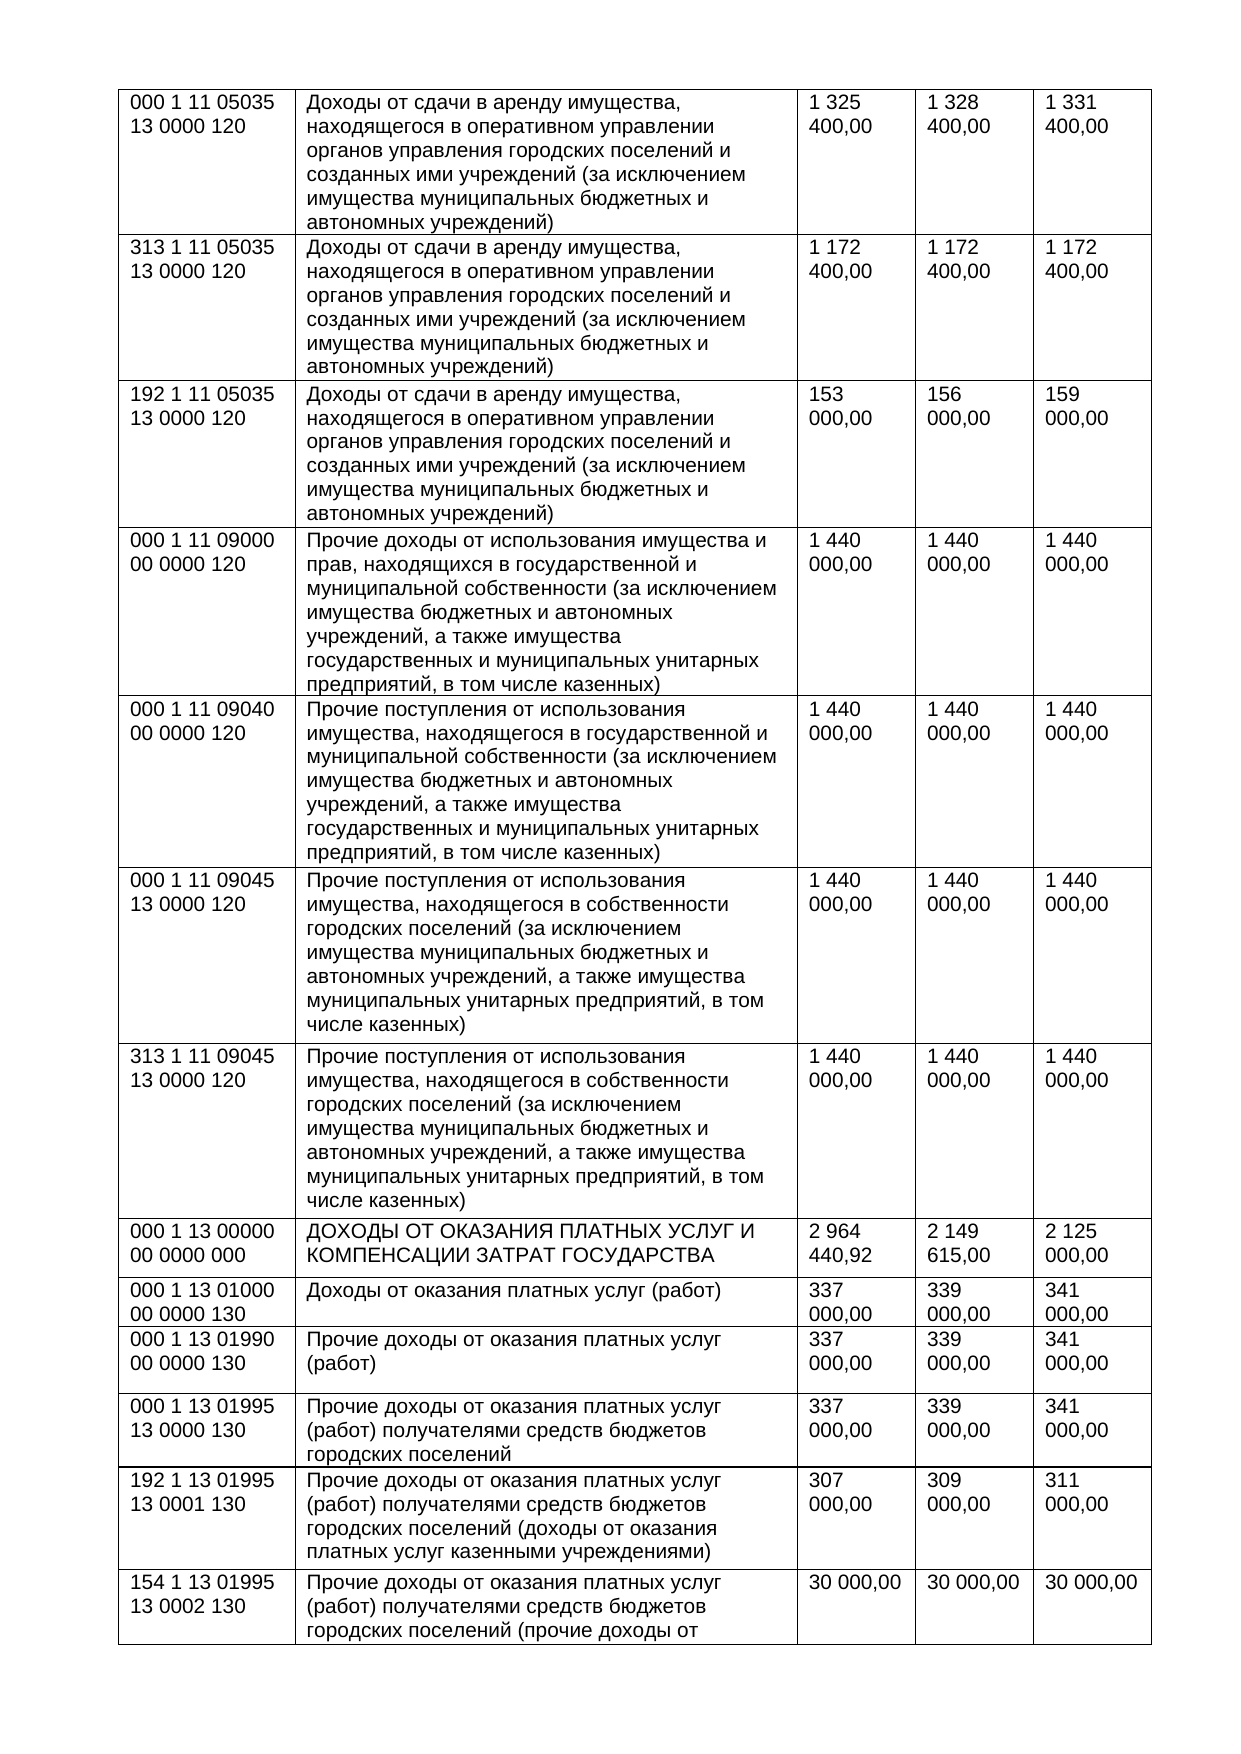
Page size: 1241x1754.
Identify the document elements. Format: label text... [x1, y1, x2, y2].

table_cell 000 1 11 09040 00 0000 120 [119, 696, 295, 867]
table_cell 1 440 000,00 [1034, 868, 1151, 1043]
table_cell 307 000,00 [798, 1468, 915, 1568]
table_cell 341 000,00 [1034, 1327, 1151, 1393]
table_cell 1 440 000,00 [1034, 1044, 1151, 1218]
table_cell 000 1 13 01990 00 0000 130 [119, 1327, 295, 1393]
table_cell 1 440 000,00 [916, 868, 1033, 1043]
table_cell Доходы от сдачи в аренду имущества, находящегося в оперативном управлении органов управления городских поселений и созданных ими учреждений (за исключением имущества муниципальных бюджетных и автономных учреждений) [296, 381, 797, 527]
table_cell 000 1 13 01995 13 0000 130 [119, 1394, 295, 1466]
table_cell 1 325 400,00 [798, 90, 915, 233]
table_cell 153 000,00 [798, 381, 915, 527]
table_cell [119, 1570, 295, 1644]
table_cell 2 149 615,00 [916, 1219, 1033, 1277]
table_cell Доходы от сдачи в аренду имущества, находящегося в оперативном управлении органов управления городских поселений и созданных ими учреждений (за исключением имущества муниципальных бюджетных и автономных учреждений) [296, 235, 797, 380]
table_cell 156 000,00 [916, 381, 1033, 527]
table_cell 1 440 000,00 [798, 528, 915, 695]
table_cell 339 000,00 [916, 1278, 1033, 1326]
table_cell 313 1 11 05035 13 0000 120 [119, 235, 295, 380]
table_cell 30 000,00 [916, 1570, 1033, 1644]
table_cell 337 000,00 [798, 1327, 915, 1393]
table_cell 1 440 000,00 [798, 1044, 915, 1218]
table_cell Прочие доходы от оказания платных услуг (работ) получателями средств бюджетов городских поселений (доходы от оказания платных услуг казенными учреждениями) [296, 1468, 797, 1568]
table_cell Прочие доходы от оказания платных услуг (работ) получателями средств бюджетов городских поселений [296, 1394, 797, 1466]
table_cell 159 000,00 [1034, 381, 1151, 527]
table_cell Прочие поступления от использования имущества, находящегося в собственности городских поселений (за исключением имущества муниципальных бюджетных и автономных учреждений, а также имущества муниципальных унитарных предприятий, в том числе казенных) [296, 1044, 797, 1218]
table_cell 2 125 000,00 [1034, 1219, 1151, 1277]
table_cell 1 440 000,00 [916, 1044, 1033, 1218]
table_cell 311 000,00 [1034, 1468, 1151, 1568]
table_cell 1 328 400,00 [916, 90, 1033, 233]
table_cell 339 000,00 [916, 1394, 1033, 1466]
table_cell Доходы от сдачи в аренду имущества, находящегося в оперативном управлении органов управления городских поселений и созданных ими учреждений (за исключением имущества муниципальных бюджетных и автономных учреждений) [296, 90, 797, 233]
table_cell 1 440 000,00 [798, 696, 915, 867]
table_cell 1 440 000,00 [1034, 696, 1151, 867]
table_cell 000 1 11 05035 13 0000 120 [119, 90, 295, 233]
table_cell 1 172 400,00 [916, 235, 1033, 380]
table_cell 192 1 13 01995 13 0001 130 [119, 1468, 295, 1568]
table_cell Прочие поступления от использования имущества, находящегося в государственной и муниципальной собственности (за исключением имущества бюджетных и автономных учреждений, а также имущества государственных и муниципальных унитарных предприятий, в том числе казенных) [296, 696, 797, 867]
table_cell Прочие доходы от использования имущества и прав, находящихся в государственной и муниципальной собственности (за исключением имущества бюджетных и автономных учреждений, а также имущества государственных и муниципальных унитарных предприятий, в том числе казенных) [296, 528, 797, 695]
table_cell 000 1 11 09045 13 0000 120 [119, 868, 295, 1043]
table_cell 341 000,00 [1034, 1394, 1151, 1466]
table_cell 337 000,00 [798, 1278, 915, 1326]
table_cell 1 440 000,00 [916, 696, 1033, 867]
table_cell 30 000,00 [798, 1570, 915, 1644]
table_cell 309 000,00 [916, 1468, 1033, 1568]
table_cell 341 000,00 [1034, 1278, 1151, 1326]
table_cell 1 440 000,00 [1034, 528, 1151, 695]
table_cell 192 1 11 05035 13 0000 120 [119, 381, 295, 527]
table_cell 1 331 400,00 [1034, 90, 1151, 233]
table_cell 1 172 400,00 [1034, 235, 1151, 380]
table_cell Прочие доходы от оказания платных услуг (работ) [296, 1327, 797, 1393]
table_cell 1 440 000,00 [798, 868, 915, 1043]
table_cell 339 000,00 [916, 1327, 1033, 1393]
table_cell 000 1 13 00000 00 0000 000 [119, 1219, 295, 1277]
table_cell 313 1 11 09045 13 0000 120 [119, 1044, 295, 1218]
table_cell 1 440 000,00 [916, 528, 1033, 695]
table_cell Прочие поступления от использования имущества, находящегося в собственности городских поселений (за исключением имущества муниципальных бюджетных и автономных учреждений, а также имущества муниципальных унитарных предприятий, в том числе казенных) [296, 868, 797, 1043]
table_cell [296, 1570, 797, 1644]
table_cell 1 172 400,00 [798, 235, 915, 380]
table_cell 30 000,00 [1034, 1570, 1151, 1644]
table_cell 2 964 440,92 [798, 1219, 915, 1277]
table_cell ДОХОДЫ ОТ ОКАЗАНИЯ ПЛАТНЫХ УСЛУГ И КОМПЕНСАЦИИ ЗАТРАТ ГОСУДАРСТВА [296, 1219, 797, 1277]
table_cell 000 1 13 01000 00 0000 130 [119, 1278, 295, 1326]
table_cell Доходы от оказания платных услуг (работ) [296, 1278, 797, 1326]
table_cell 337 000,00 [798, 1394, 915, 1466]
table_cell 000 1 11 09000 00 0000 120 [119, 528, 295, 695]
